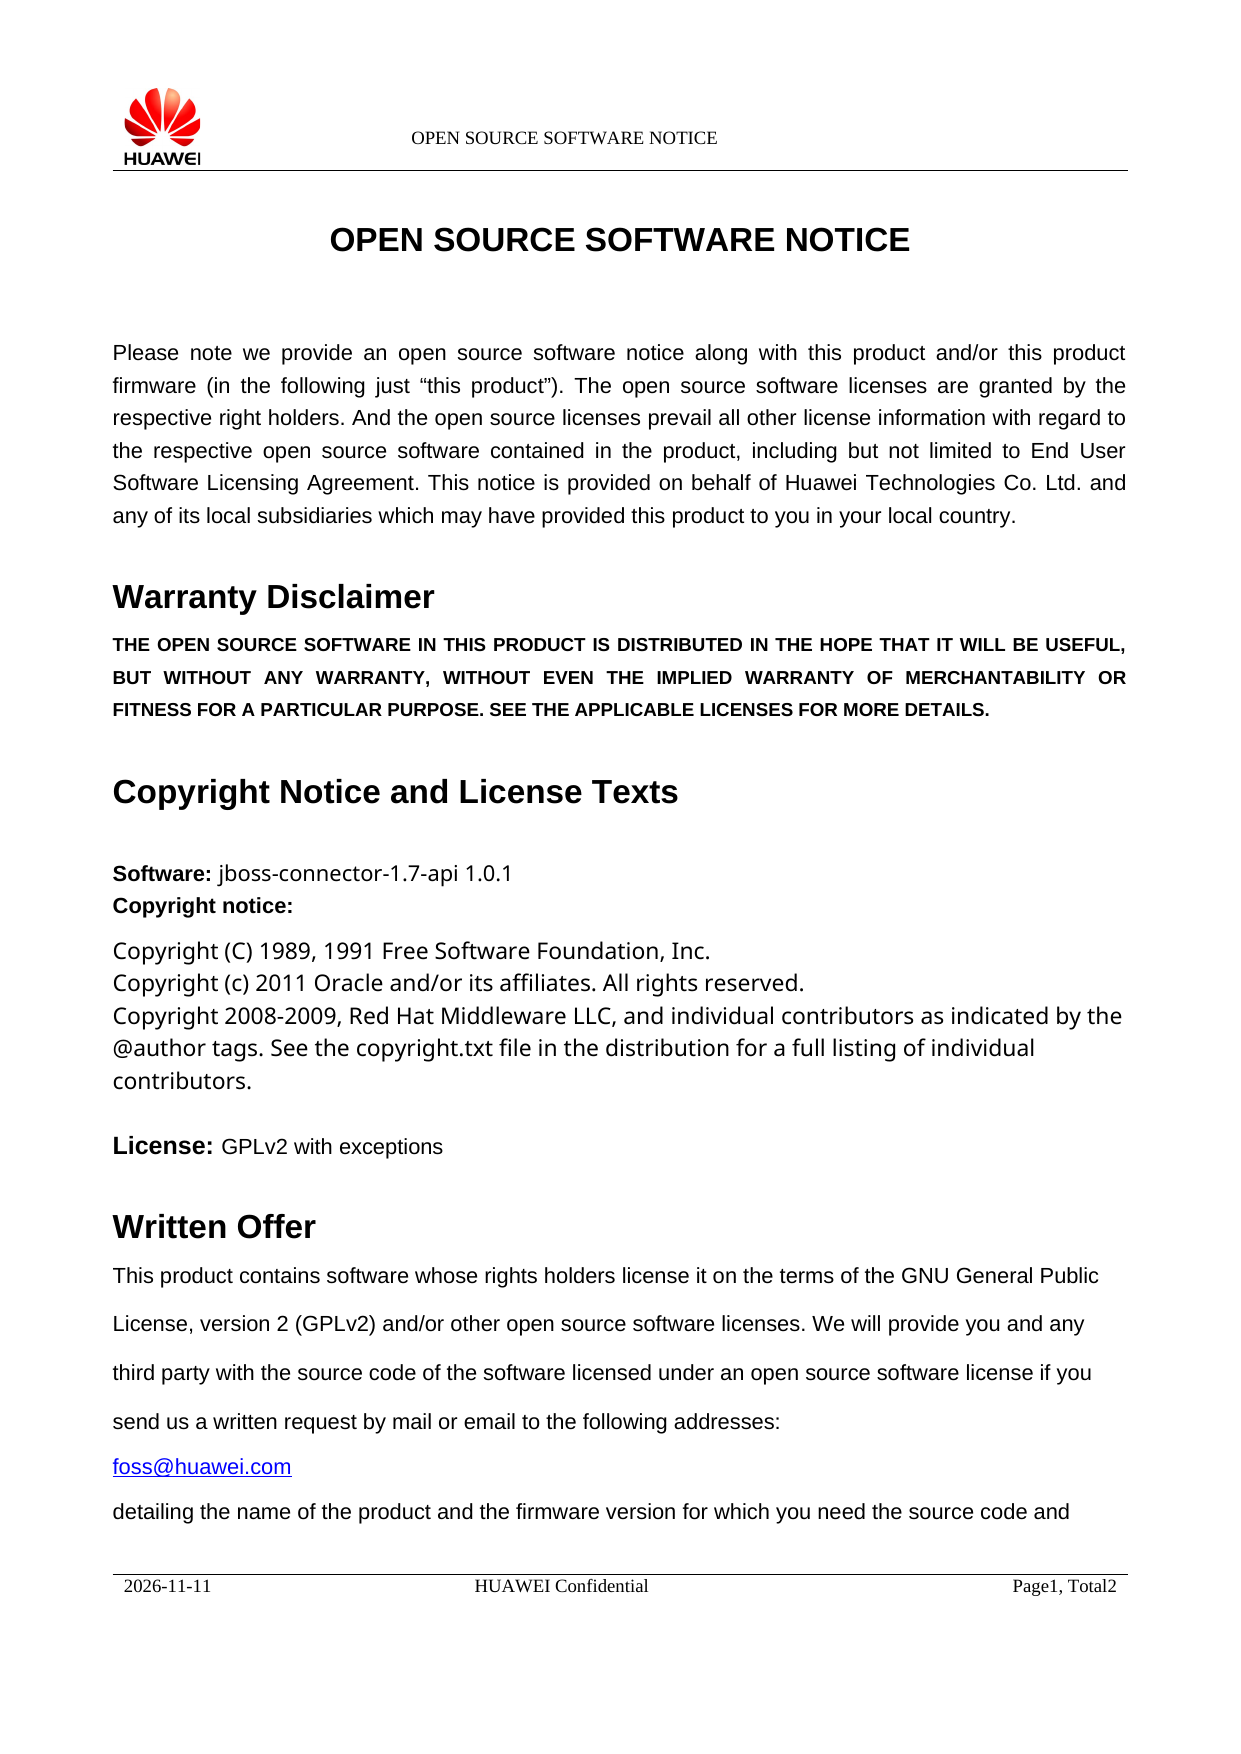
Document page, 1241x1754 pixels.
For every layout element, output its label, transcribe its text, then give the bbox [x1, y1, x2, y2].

text Written Offer [112, 1194, 1128, 1259]
text The open source software in this product is distributed in the hope that it will be useful, but WITHOUT ANY WARRANTY, without even the implied warranty of MERCHANTABILITY or FITNESS FOR A PARTICULAR PURPOSE. See the applicable licenses for more details. [112, 629, 1128, 726]
text License: GPLv2 with exceptions [112, 1129, 1128, 1161]
text Warranty Disclaimer [112, 564, 1128, 629]
text detailing the name of the product and the firmware version for which you need the source code and indicating how we can contact you. [112, 1495, 1128, 1528]
text Copyright Notice and License Texts [112, 759, 1128, 824]
title Software: jboss-connector-1.7-api 1.0.1 [112, 856, 1128, 889]
text Copyright (C) 1989, 1991 Free Software Foundation, Inc. Copyright (c) 2011 Oracle and/or its affiliates. All rights reserved. Copyright 2008-2009, Red Hat Middleware LLC, and individual contributors as indicated by the @author tags. See the copyright.txt file in the distribution for a full listing of individual contributors. [112, 934, 1128, 1129]
text This product contains software whose rights holders license it on the terms of the GNU General Public License, version 2 (GPLv2) and/or other open source software licenses. We will provide you and any third party with the source code of the software licensed under an open source software license if you send us a written request by mail or email to the following addresses: [112, 1259, 1128, 1438]
text foss@huawei.com [112, 1450, 1128, 1483]
picture [124, 88, 201, 165]
text Copyright notice: [112, 889, 1128, 921]
text OPEN SOURCE SOFTWARE NOTICE [112, 206, 1128, 271]
text Please note we provide an open source software notice along with this product and/or this product firmware (in the following just “this product”). The open source software licenses are granted by the respective right holders. And the open source licenses prevail all other license information with regard to the respective open source software contained in the product, including but not limited to End User Software Licensing Agreement. This notice is provided on behalf of Huawei Technologies Co. Ltd. and any of its local subsidiaries which may have provided this product to you in your local country. [112, 336, 1128, 531]
